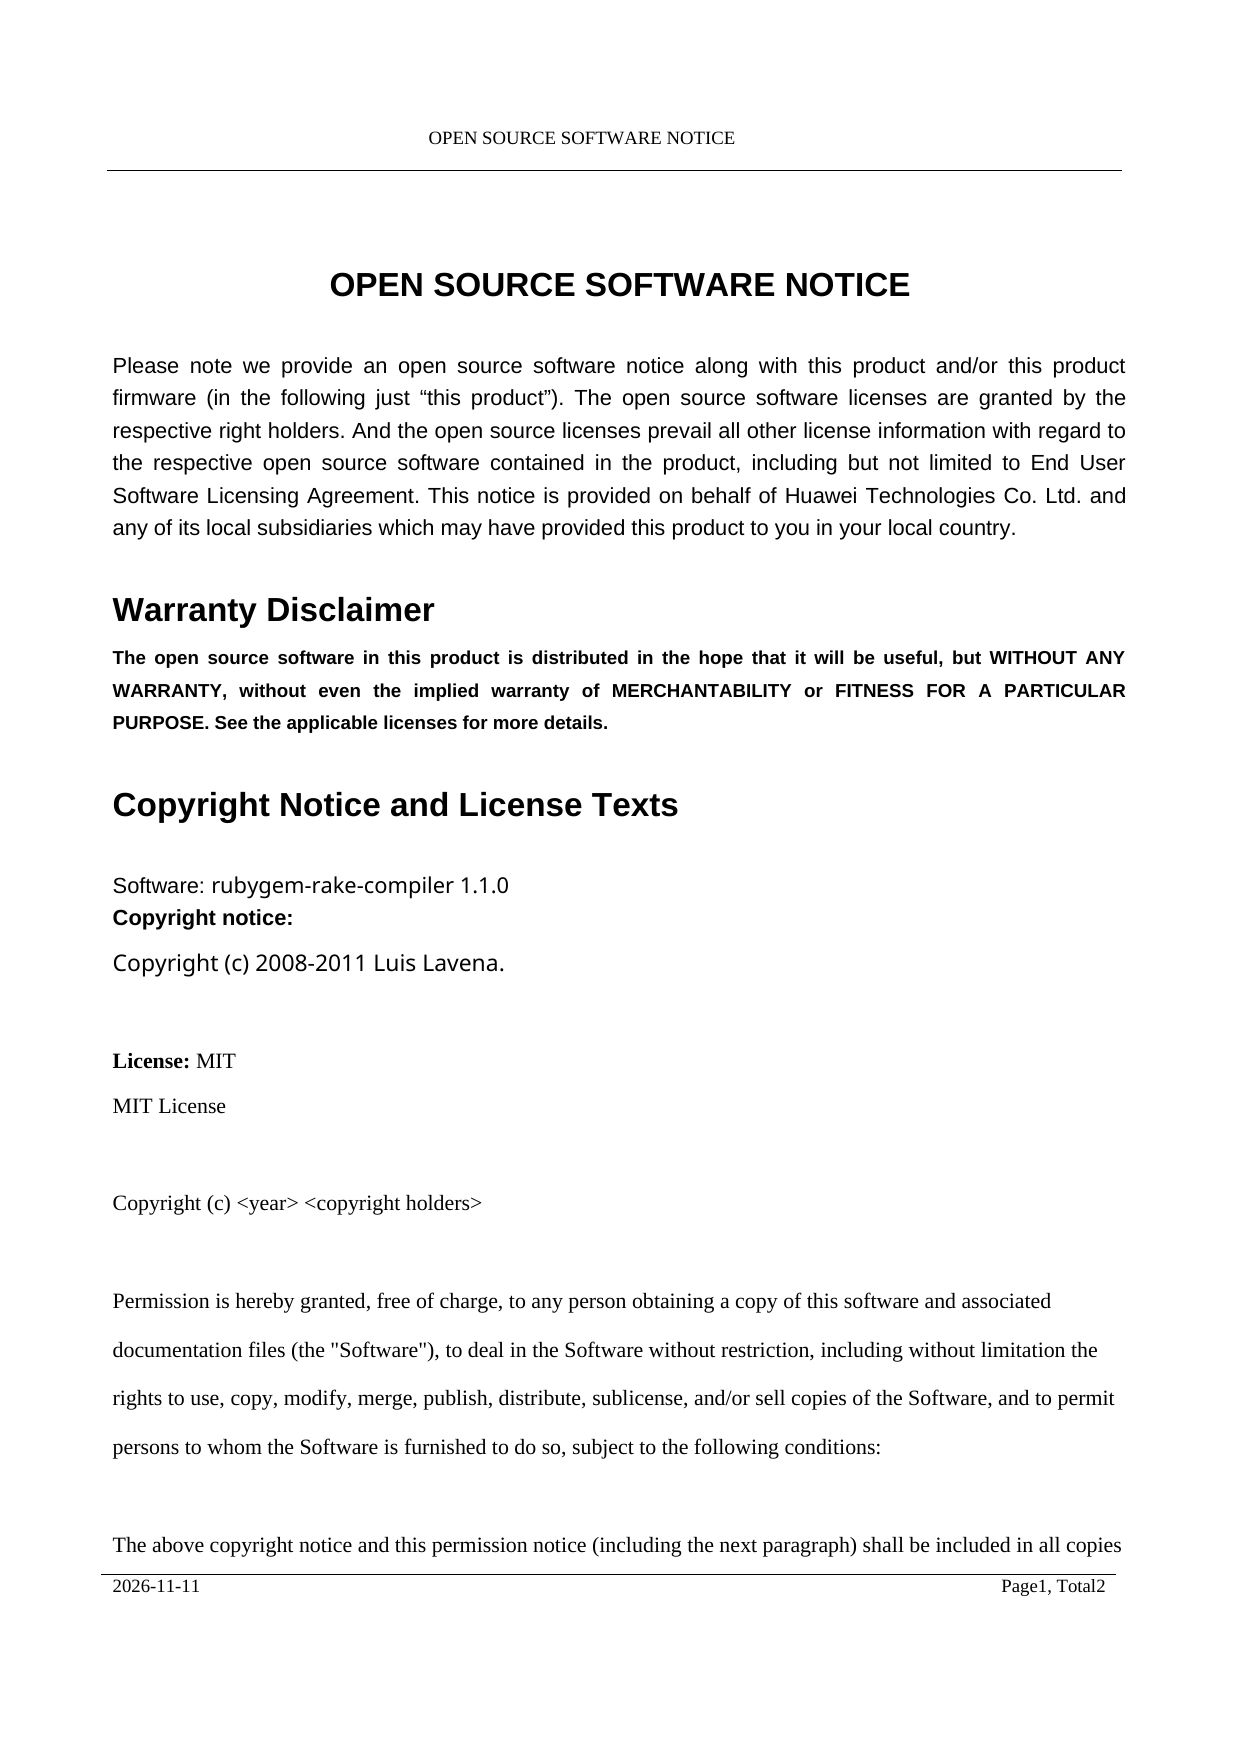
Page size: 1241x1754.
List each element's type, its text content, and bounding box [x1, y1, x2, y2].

text Warranty Disclaimer [112, 576, 1128, 641]
text The open source software in this product is distributed in the hope that it will be useful, but WITHOUT ANY WARRANTY, without even the implied warranty of MERCHANTABILITY or FITNESS FOR A PARTICULAR PURPOSE. See the applicable licenses for more details. [112, 641, 1128, 739]
text Copyright Notice and License Texts [112, 771, 1128, 836]
text Please note we provide an open source software notice along with this product and/or this product firmware (in the following just “this product”). The open source software licenses are granted by the respective right holders. And the open source licenses prevail all other license information with regard to the respective open source software contained in the product, including but not limited to End User Software Licensing Agreement. This notice is provided on behalf of Huawei Technologies Co. Ltd. and any of its local subsidiaries which may have provided this product to you in your local country. [112, 349, 1128, 544]
text Copyright notice: [112, 901, 1128, 934]
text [112, 1089, 1128, 1560]
text License: MIT [112, 1044, 1128, 1077]
text Software: rubygem-rake-compiler 1.1.0 [112, 869, 1128, 901]
text OPEN SOURCE SOFTWARE NOTICE [112, 251, 1128, 316]
text Copyright (c) 2008-2011 Luis Lavena. [112, 947, 1128, 1028]
